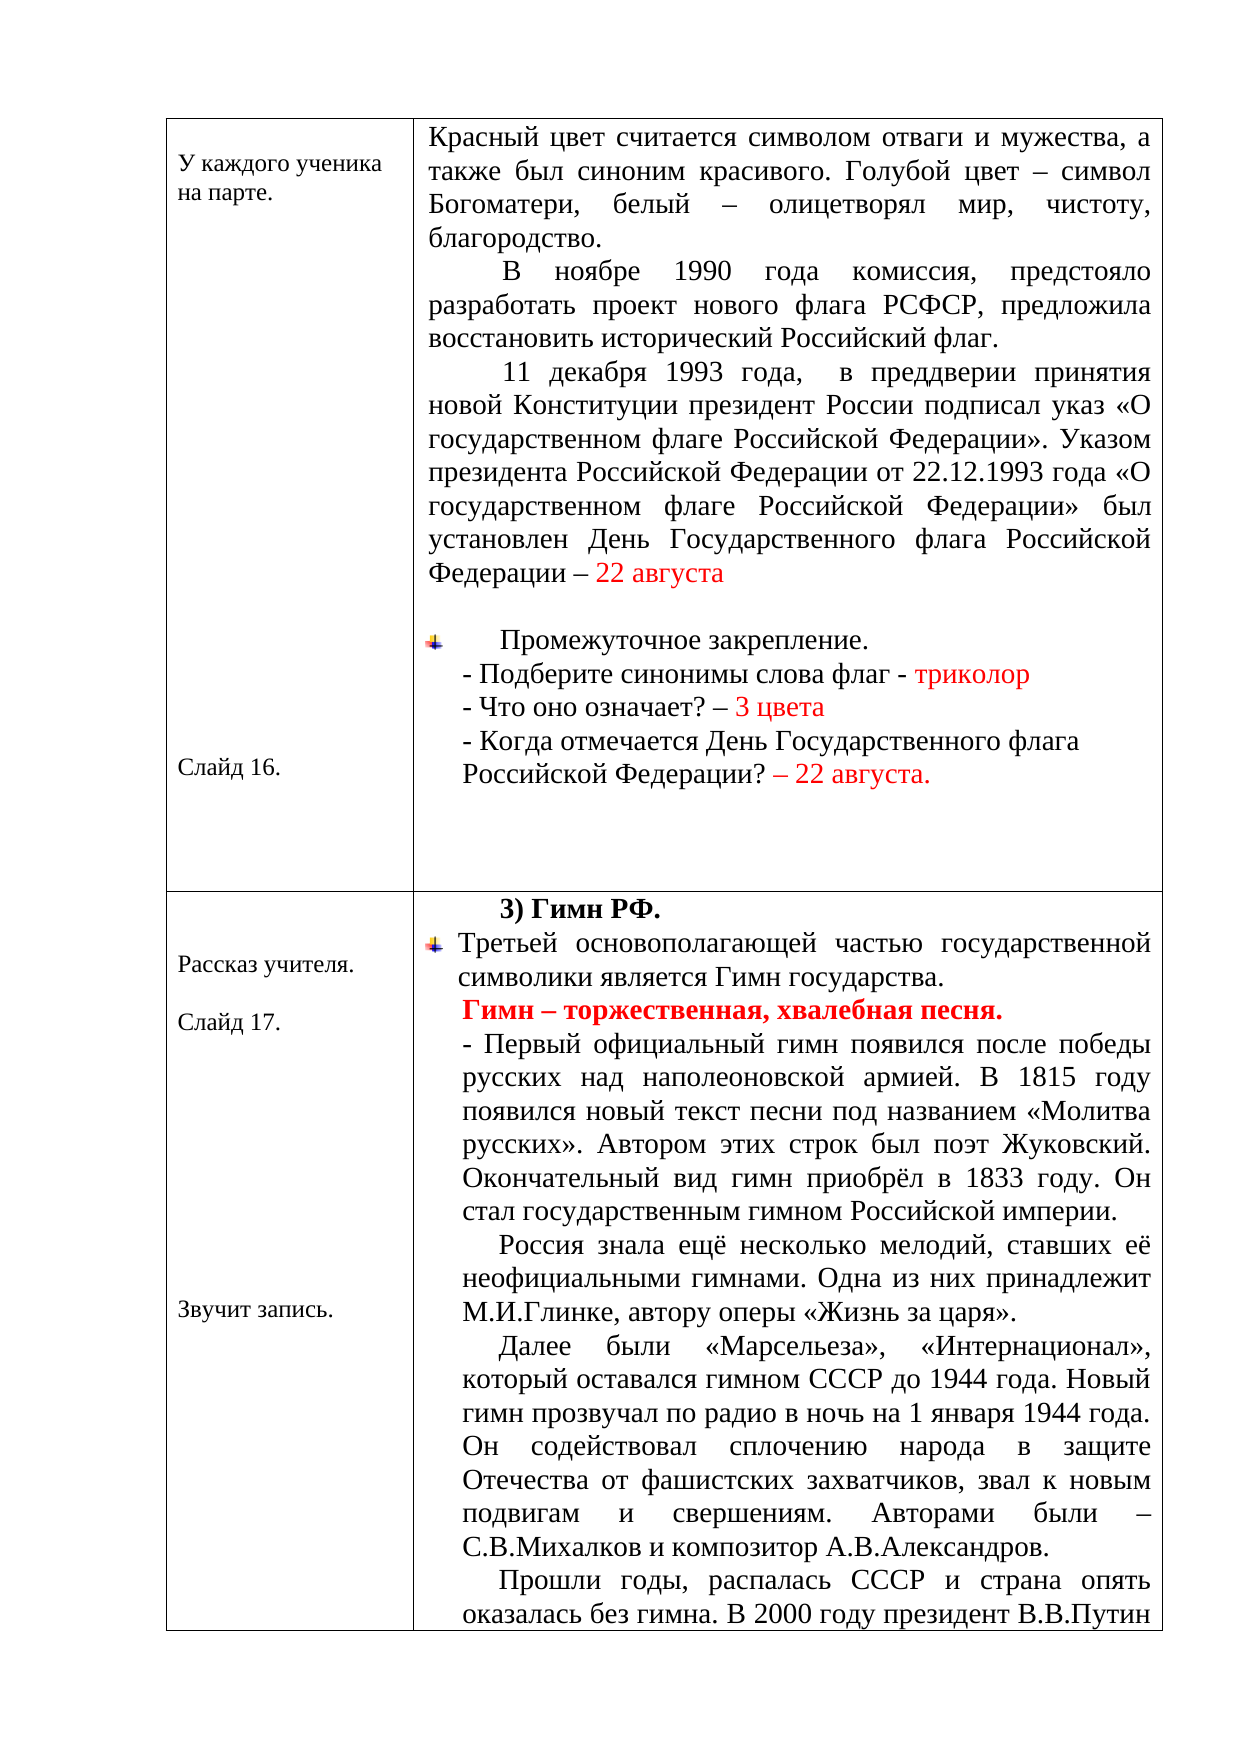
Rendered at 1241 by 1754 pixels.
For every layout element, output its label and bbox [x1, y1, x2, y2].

table_cell [167, 892, 413, 1629]
table_cell [414, 119, 1162, 891]
table_cell [414, 892, 1162, 1629]
table_cell [167, 119, 413, 891]
picture [425, 935, 443, 953]
picture [425, 633, 443, 650]
